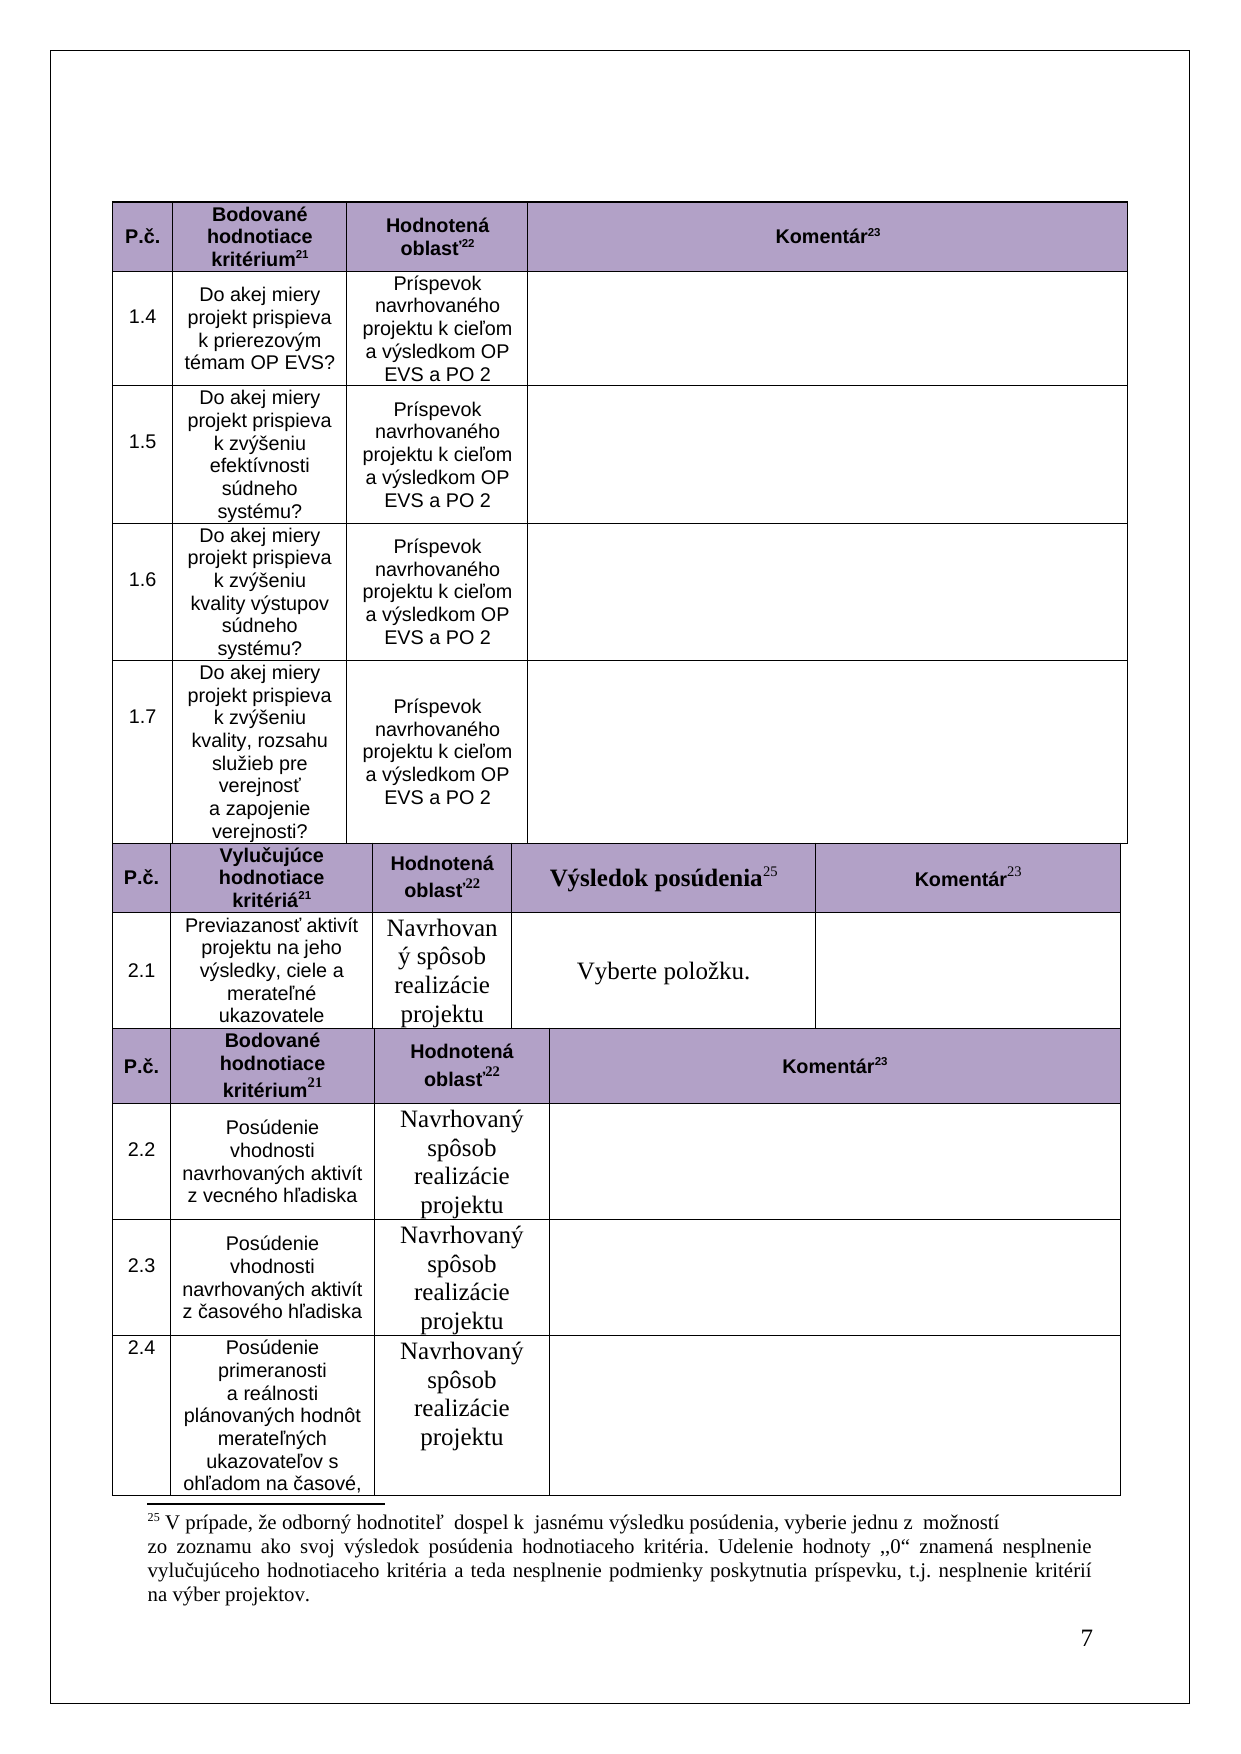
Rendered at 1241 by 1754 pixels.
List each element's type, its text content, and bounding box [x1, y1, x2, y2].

table_cell Komentár23 [550, 1029, 1120, 1103]
table_cell 2.1 [113, 913, 170, 1028]
table_header P.č. [113, 203, 172, 271]
table_cell Do akej miery projekt prispieva k prierezovým témam OP EVS? [173, 272, 346, 385]
table_header Komentár23 [528, 203, 1127, 271]
table_cell [528, 524, 1127, 660]
table_cell 1.6 [113, 524, 172, 660]
table_cell Posúdenie vhodnosti navrhovaných aktivít z časového hľadiska [171, 1220, 374, 1335]
table_cell 2.2 [113, 1104, 170, 1219]
table_cell Vylučujúce hodnotiace kritériá21 [171, 844, 372, 912]
table_cell Posúdenie vhodnosti navrhovaných aktivít z vecného hľadiska [171, 1104, 374, 1219]
table_cell Výsledok posúdenia [512, 844, 815, 912]
table_cell [528, 386, 1127, 522]
table_cell P.č. [113, 1029, 170, 1103]
table_cell Hodnotená oblasť22 [373, 844, 511, 912]
table_cell Do akej miery projekt prispieva k zvýšeniu efektívnosti súdneho systému? [173, 386, 346, 522]
table_cell 2.4 [113, 1336, 170, 1495]
table_cell [550, 1220, 1120, 1335]
table_cell Previazanosť aktivít projektu na jeho výsledky, ciele a merateľné ukazovatele [171, 913, 372, 1028]
table_cell 2.3 [113, 1220, 170, 1335]
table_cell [171, 1336, 374, 1495]
table_cell [550, 1104, 1120, 1219]
table_cell Komentár23 [816, 844, 1120, 912]
table_cell 1.5 [113, 386, 172, 522]
table_cell [550, 1336, 1120, 1495]
table_cell Príspevok navrhovaného projektu k cieľom a výsledkom OP EVS a PO 2 [347, 661, 527, 842]
table_header Bodované hodnotiace kritérium21 [173, 203, 346, 271]
table_cell 1.4 [113, 272, 172, 385]
table_cell P.č. [113, 844, 170, 912]
table_cell Do akej miery projekt prispieva k zvýšeniu kvality, rozsahu služieb pre verejnosť a zapojenie verejnosti? [173, 661, 346, 842]
table_cell 1.7 [113, 661, 172, 842]
table_cell [816, 913, 1120, 1028]
table_cell Príspevok navrhovaného projektu k cieľom a výsledkom OP EVS a PO 2 [347, 386, 527, 522]
table_cell Bodované hodnotiace kritérium21 [171, 1029, 374, 1103]
table_cell [528, 661, 1127, 842]
table_cell [528, 272, 1127, 385]
table_header Hodnotená oblasť22 [347, 203, 527, 271]
table_cell Príspevok navrhovaného projektu k cieľom a výsledkom OP EVS a PO 2 [347, 524, 527, 660]
table_cell Do akej miery projekt prispieva k zvýšeniu kvality výstupov súdneho systému? [173, 524, 346, 660]
table_cell Príspevok navrhovaného projektu k cieľom a výsledkom OP EVS a PO 2 [347, 272, 527, 385]
table_cell Hodnotená oblasť22 [375, 1029, 549, 1103]
